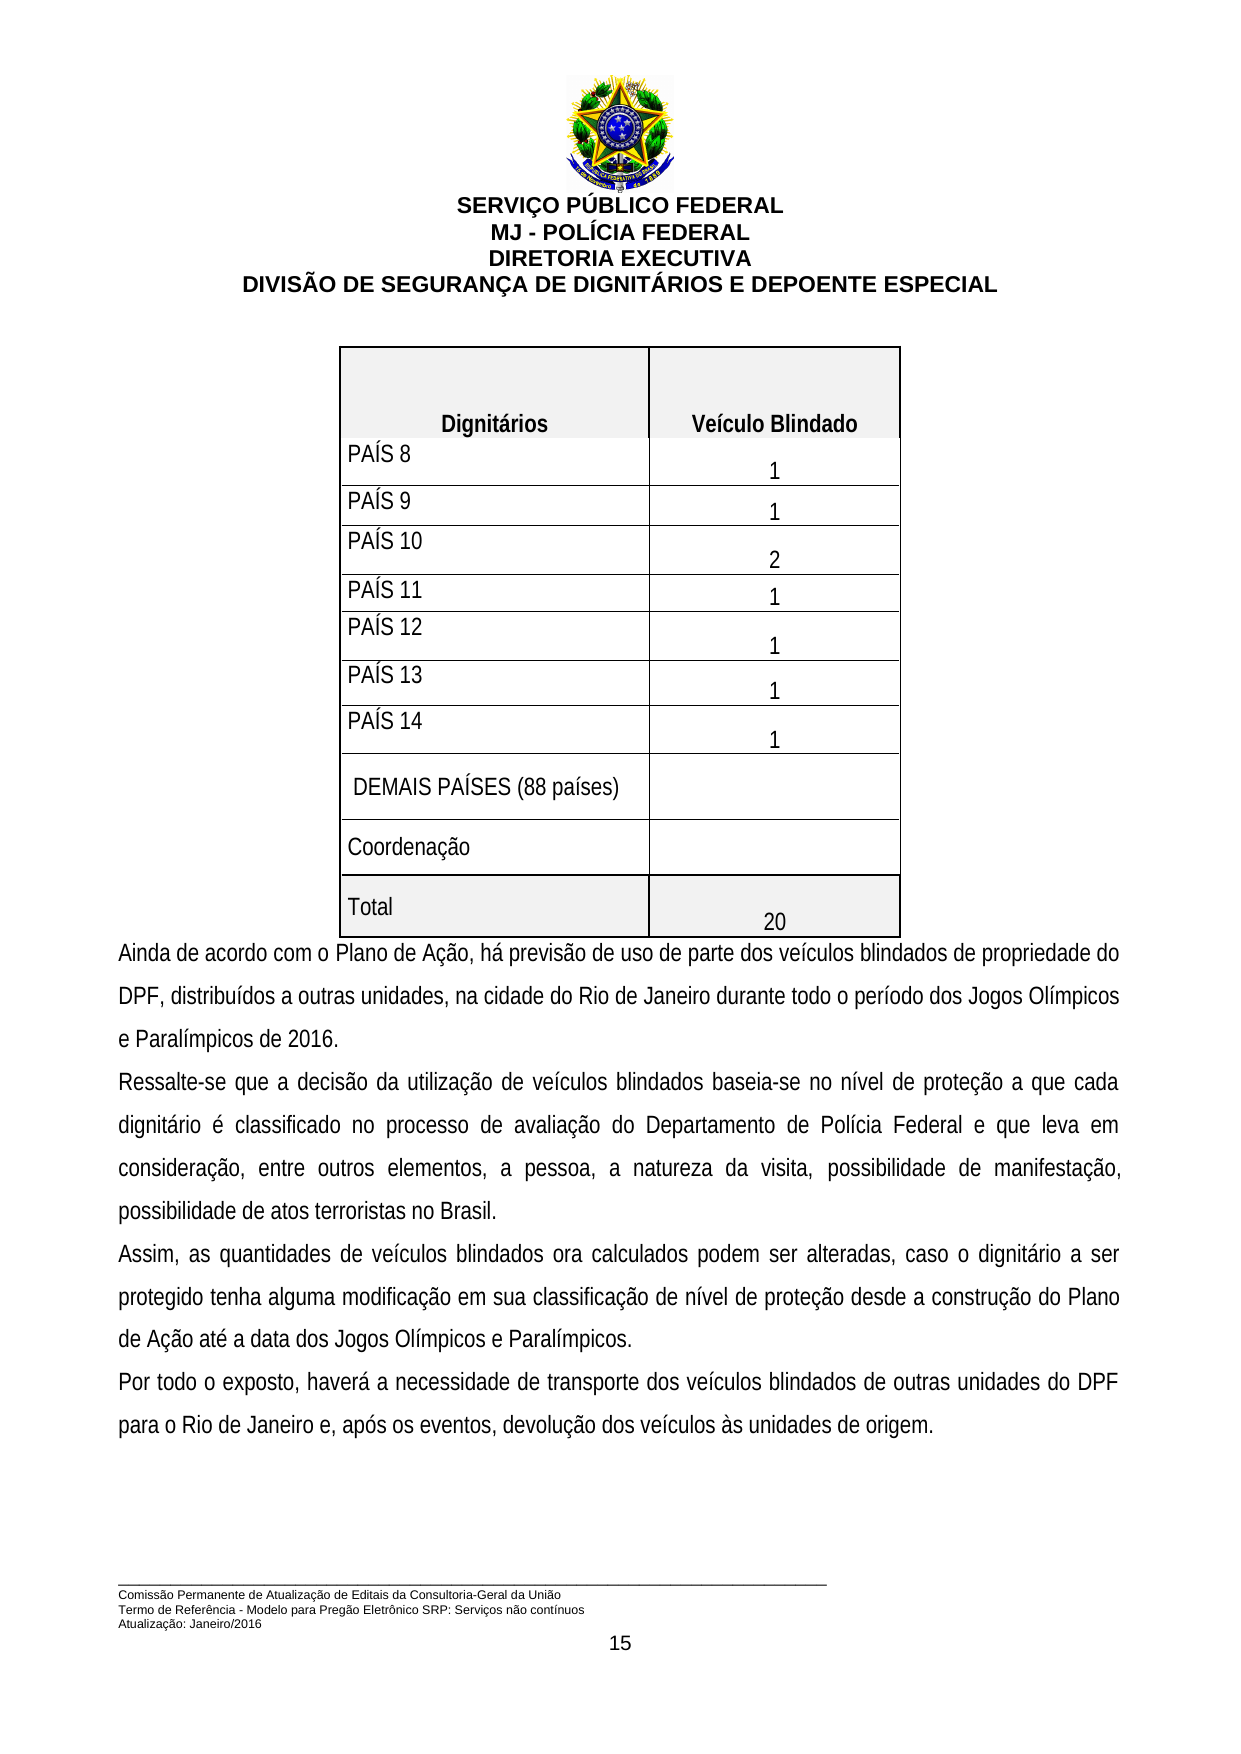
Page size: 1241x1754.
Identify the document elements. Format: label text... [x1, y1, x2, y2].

table_cell 1 [650, 611, 900, 659]
table_cell 20 [650, 876, 899, 936]
table_cell PAÍS 13 [341, 661, 649, 705]
table_cell 1 [650, 574, 900, 611]
table_cell PAÍS 9 [341, 486, 649, 525]
table_cell 2 [650, 525, 900, 574]
table_cell PAÍS 14 [341, 706, 649, 753]
picture [566, 75, 674, 193]
table_header Dignitários [341, 348, 648, 438]
text Assim, as quantidades de veículos blindados ora calculados podem ser alteradas, caso o dignitário a ser protegido tenha alguma modificação em sua classificação de nível de proteção desde a construção do Plano de Ação até a data dos Jogos Olímpicos e Paralímpicos. [118, 1238, 1122, 1353]
table_cell [650, 819, 900, 873]
table_header Veículo Blindado [650, 348, 899, 438]
table_cell 1 [650, 485, 900, 525]
text Por todo o exposto, haverá a necessidade de transporte dos veículos blindados de outras unidades do DPF para o Rio de Janeiro e, após os eventos, devolução dos veículos às unidades de origem. [118, 1367, 1122, 1439]
table_cell 1 [650, 705, 900, 753]
table_cell PAÍS 8 [341, 438, 649, 484]
text Ainda de acordo com o Plano de Ação, há previsão de uso de parte dos veículos blindados de propriedade do DPF, distribuídos a outras unidades, na cidade do Rio de Janeiro durante todo o período dos Jogos Olímpicos e Paralímpicos de 2016. [118, 938, 1122, 1053]
table_cell DEMAIS PAÍSES (88 países) [341, 754, 649, 819]
table_cell Coordenação [341, 820, 649, 873]
table_cell 1 [650, 660, 900, 705]
table_cell PAÍS 12 [341, 612, 649, 659]
table_cell [650, 753, 900, 819]
table_cell 1 [650, 438, 900, 484]
table_cell PAÍS 11 [341, 575, 649, 611]
text Ressalte-se que a decisão da utilização de veículos blindados baseia-se no nível de proteção a que cada dignitário é classificado no processo de avaliação do Departamento de Polícia Federal e que leva em consideração, entre outros elementos, a pessoa, a natureza da visita, possibilidade de manifestação, possibilidade de atos terroristas no Brasil. [118, 1067, 1122, 1224]
table_cell Total [341, 875, 648, 936]
table_cell PAÍS 10 [341, 526, 649, 574]
